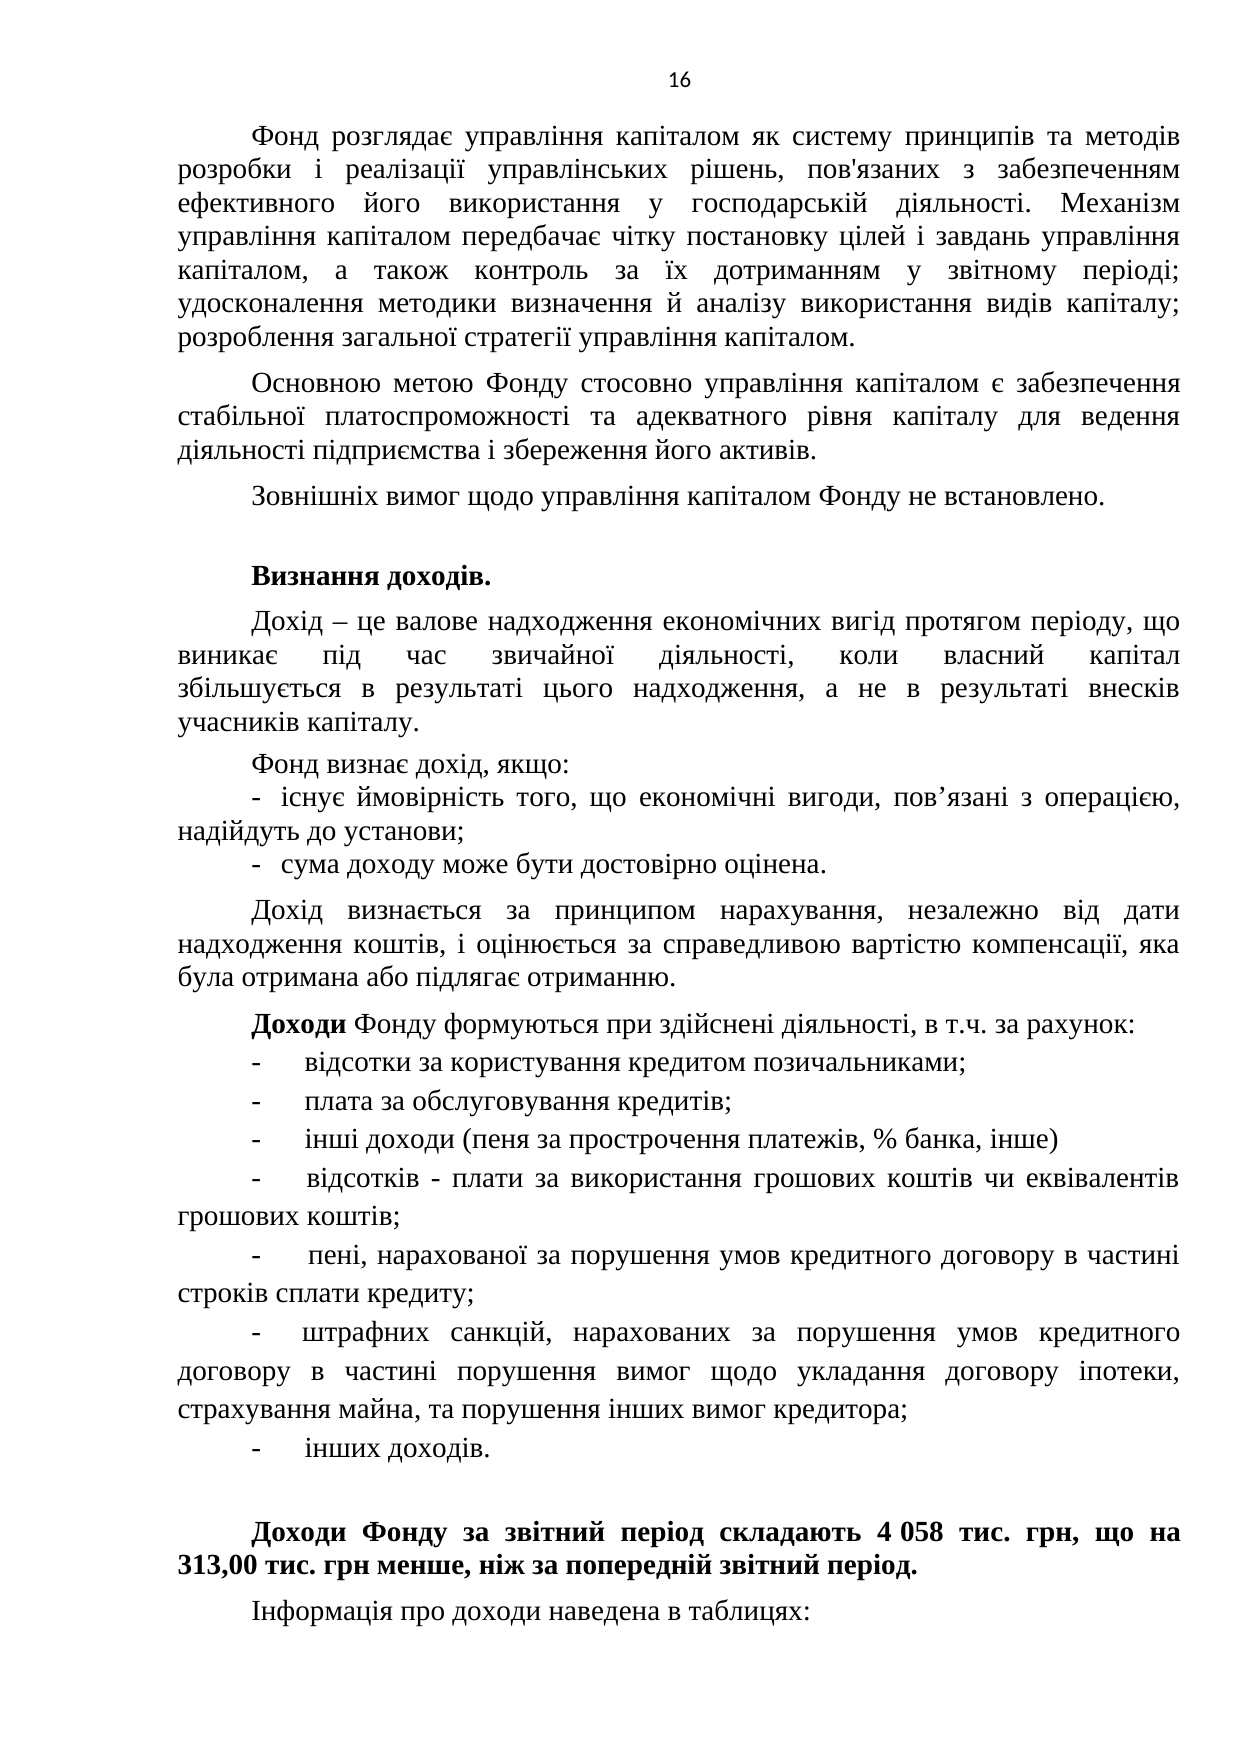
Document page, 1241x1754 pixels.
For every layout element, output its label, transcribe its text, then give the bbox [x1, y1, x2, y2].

text Інформація про доходи наведена в таблицях: [177, 1594, 1181, 1627]
text Зовнішніх вимог щодо управління капіталом Фонду не встановлено. [177, 478, 1181, 512]
list - відсотків - плати за використання грошових коштів чи еквівалентів грошових коштів; [177, 1160, 1181, 1232]
list - пені, нарахованої за порушення умов кредитного договору в частині строків сплати кредиту; [177, 1237, 1181, 1309]
text Визнання доходів. [177, 558, 1181, 591]
list - плата за обслуговування кредитів; [177, 1083, 1181, 1116]
text Фонд розглядає управління капіталом як систему принципів та методів розробки і реалізації управлінських рішень, пов'язаних з забезпеченням ефективного його використання у господарській діяльності. Механізм управління капіталом передбачає чітку постановку цілей і завдань управління капіталом, а також контроль за їх дотриманням у звітному періоді; удосконалення методики визначення й аналізу використання видів капіталу; розроблення загальної стратегії управління капіталом. [177, 118, 1181, 352]
text Основною метою Фонду стосовно управління капіталом є забезпечення стабільної платоспроможності та адекватного рівня капіталу для ведення діяльності підприємства і збереження його активів. [177, 365, 1181, 466]
list - інші доходи (пеня за прострочення платежів, % банка, інше) [177, 1121, 1181, 1155]
list - інших доходів. [177, 1430, 1181, 1463]
text Дохід – це валове надходження економічних вигід протягом періоду, що виникає під час звичайної діяльності, коли власний капітал збільшується в результаті цього надходження, а не в результаті внесків учасників капіталу. [177, 604, 1181, 738]
list сума доходу може бути достовірно оцінена. [177, 847, 1181, 880]
list - штрафних санкцій, нарахованих за порушення умов кредитного договору в частині порушення вимог щодо укладання договору іпотеки, страхування майна, та порушення інших вимог кредитора; [177, 1314, 1181, 1425]
text Дохід визнається за принципом нарахування, незалежно від дати надходження коштів, і оцінюється за справедливою вартістю компенсації, яка була отримана або підлягає отриманню. [177, 893, 1181, 993]
list - відсотки за користування кредитом позичальниками; [177, 1044, 1181, 1078]
text Фонд визнає дохід, якщо: [177, 750, 1181, 779]
list існує ймовірність того, що економічні вигоди, пов’язані з операцією, надійдуть до установи; [177, 779, 1181, 847]
text Доходи Фонду за звітний період складають 4 058 тис. грн, що на 313,00 тис. грн менше, ніж за попередній звітний період. [177, 1514, 1181, 1581]
list Доходи Фонду формуються при здійснені діяльності, в т.ч. за рахунок: [177, 1006, 1181, 1039]
